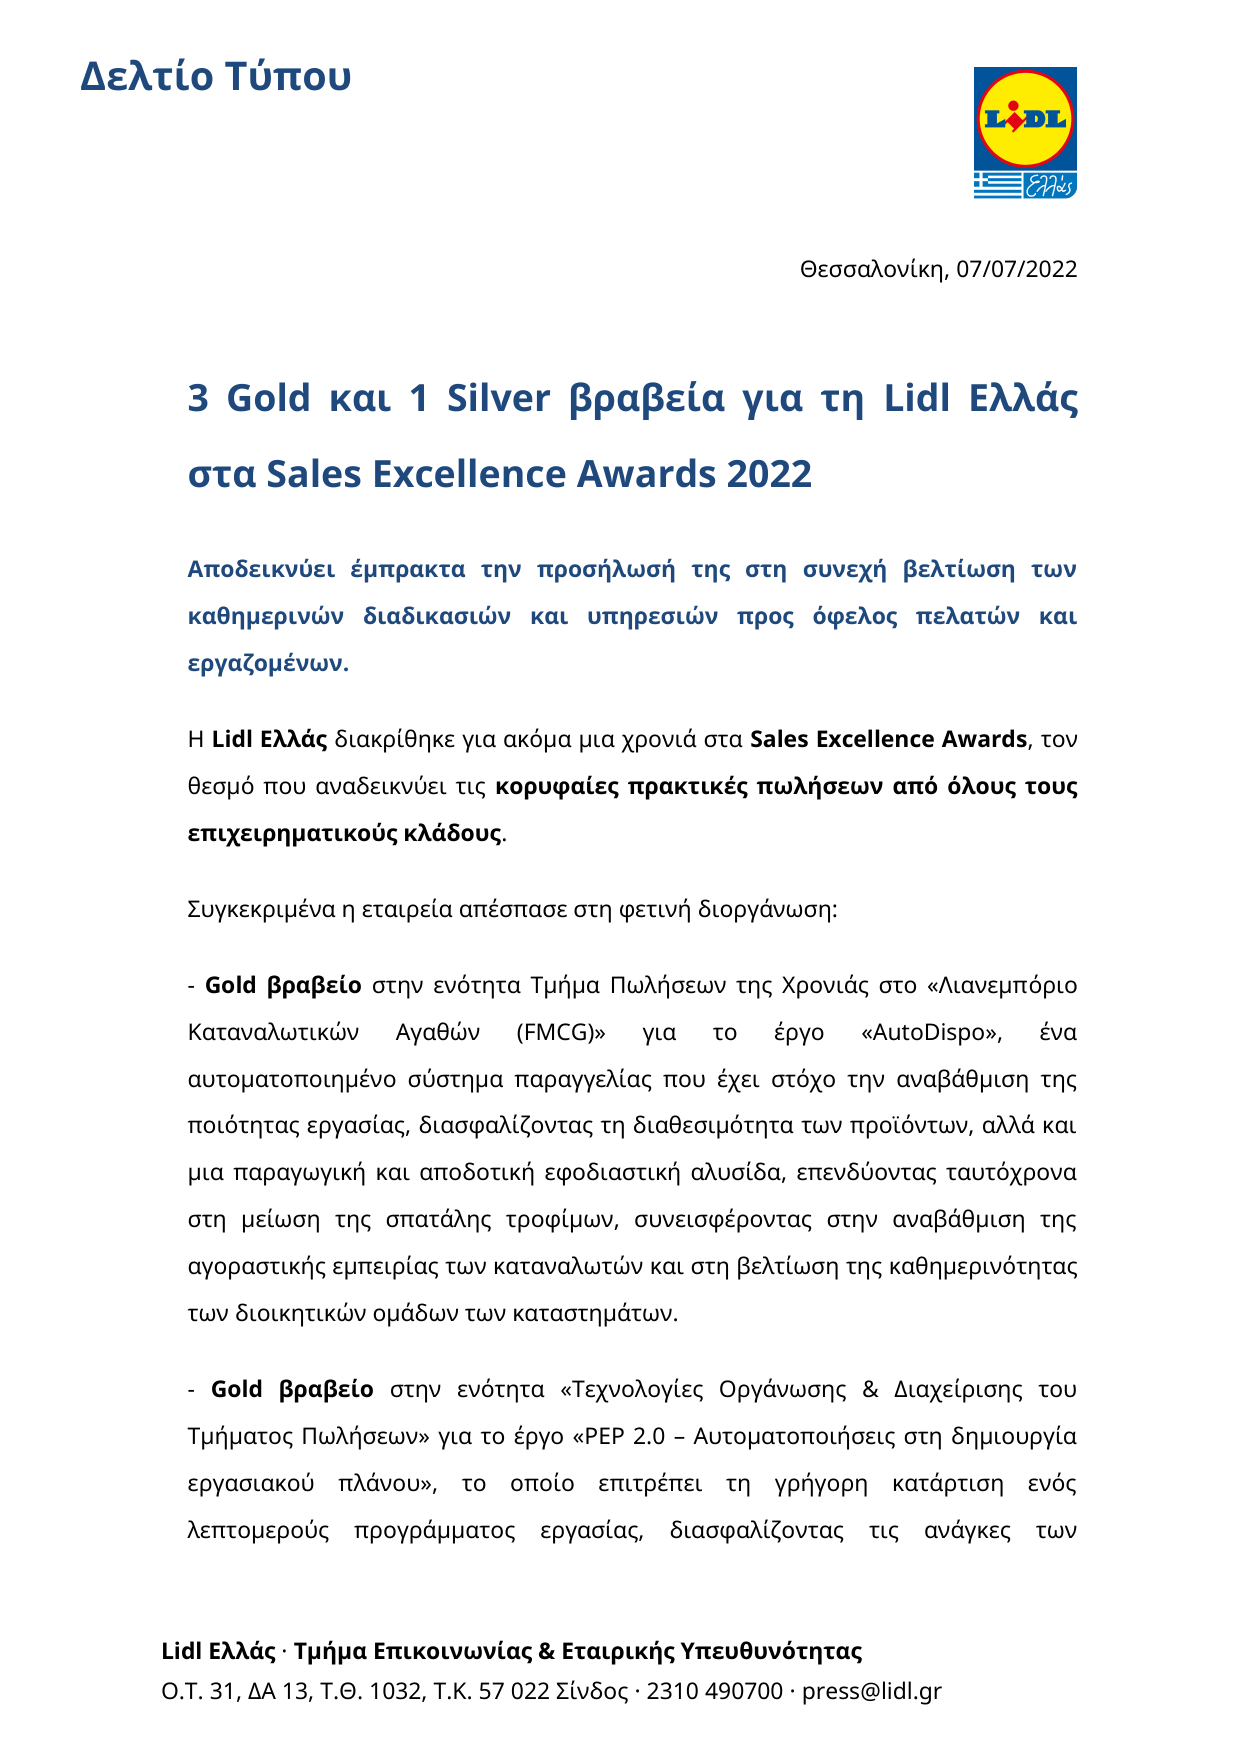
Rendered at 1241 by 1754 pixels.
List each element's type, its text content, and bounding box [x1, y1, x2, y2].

text Η Lidl Ελλάς διακρίθηκε για ακόμα μια χρονιά στα Sales Excellence Awards, τον θεσμό που αναδεικνύει τις κορυφαίες πρακτικές πωλήσεων από όλους τους επιχειρηματικούς κλάδους. [187, 723, 1078, 848]
text Θεσσαλονίκη, 07/07/2022 [187, 253, 1078, 284]
text Αποδεικνύει έμπρακτα την προσήλωσή της στη συνεχή βελτίωση των καθημερινών διαδικασιών και υπηρεσιών προς όφελος πελατών και εργαζομένων. [187, 553, 1078, 678]
picture [973, 67, 1078, 199]
text 3 Gold και 1 Silver βραβεία για τη Lidl Ελλάς στα Sales Excellence Awards 2022 [187, 371, 1078, 498]
text - Gold βραβείο στην ενότητα Τμήμα Πωλήσεων της Χρονιάς στο «Λιανεμπόριο Καταναλωτικών Αγαθών (FMCG)» για το έργο «AutoDispo», ένα αυτοματοποιημένο σύστημα παραγγελίας που έχει στόχο την αναβάθμιση της ποιότητας εργασίας, διασφαλίζοντας τη διαθεσιμότητα των προϊόντων, αλλά και μια παραγωγική και αποδοτική εφοδιαστική αλυσίδα, επενδύοντας ταυτόχρονα στη μείωση της σπατάλης τροφίμων, συνεισφέροντας στην αναβάθμιση της αγοραστικής εμπειρίας των καταναλωτών και στη βελτίωση της καθημερινότητας των διοικητικών ομάδων των καταστημάτων. [187, 969, 1078, 1328]
text Συγκεκριμένα η εταιρεία απέσπασε στη φετινή διοργάνωση: [187, 893, 1078, 924]
